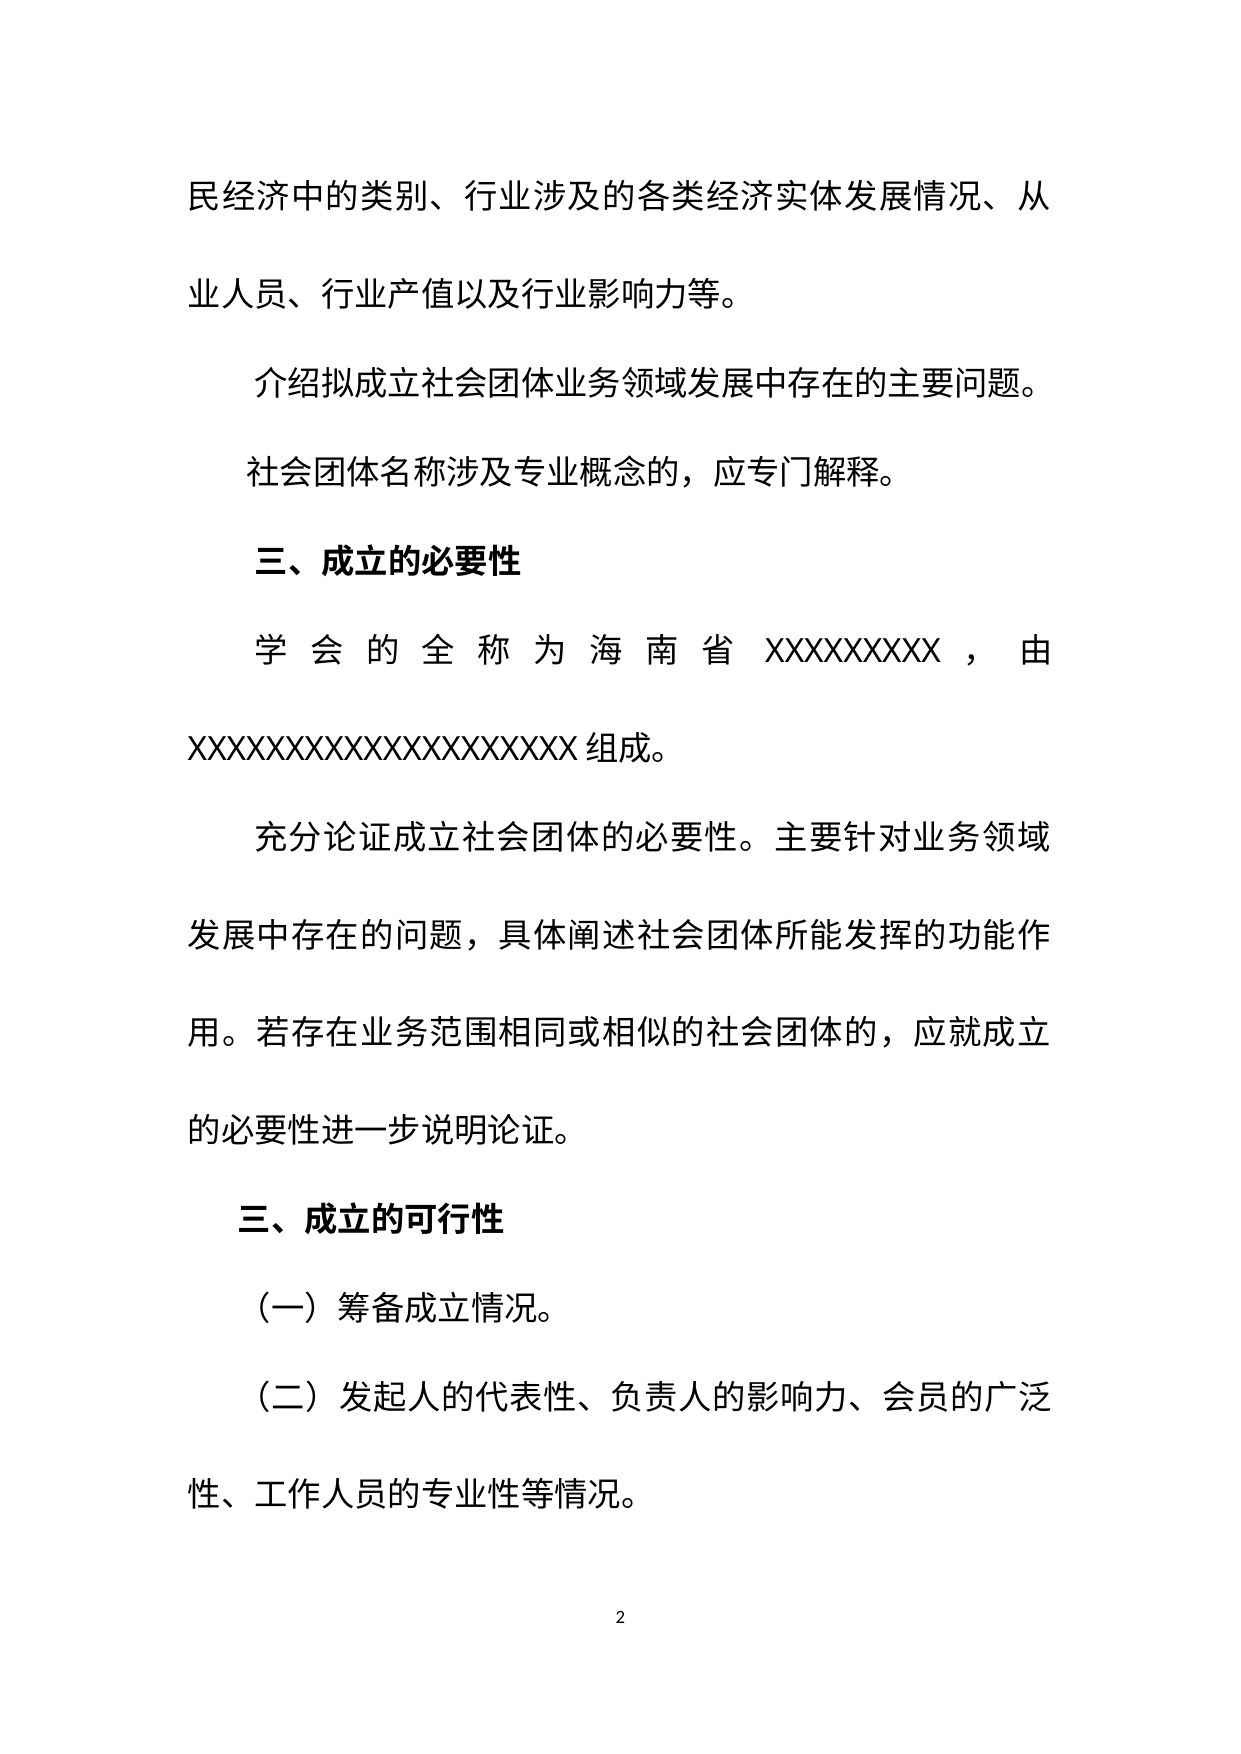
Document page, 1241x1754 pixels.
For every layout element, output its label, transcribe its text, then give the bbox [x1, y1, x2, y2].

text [187, 162, 1053, 324]
text 三、成立的可行性 [187, 1184, 1053, 1249]
text 学会的全称为海南省XXXXXXXXX，由XXXXXXXXXXXXXXXXXXXX组成。 [187, 616, 1053, 778]
text 社会团体名称涉及专业概念的，应专门解释。 [187, 438, 1053, 503]
text 介绍拟成立社会团体业务领域发展中存在的主要问题。 [187, 348, 1053, 413]
text （二）发起人的代表性、负责人的影响力、会员的广泛性、工作人员的专业性等情况。 [187, 1362, 1053, 1525]
text （一）筹备成立情况。 [187, 1273, 1053, 1338]
text 充分论证成立社会团体的必要性。主要针对业务领域发展中存在的问题，具体阐述社会团体所能发挥的功能作用。若存在业务范围相同或相似的社会团体的，应就成立的必要性进一步说明论证。 [187, 802, 1053, 1160]
text 三、成立的必要性 [187, 527, 1053, 592]
